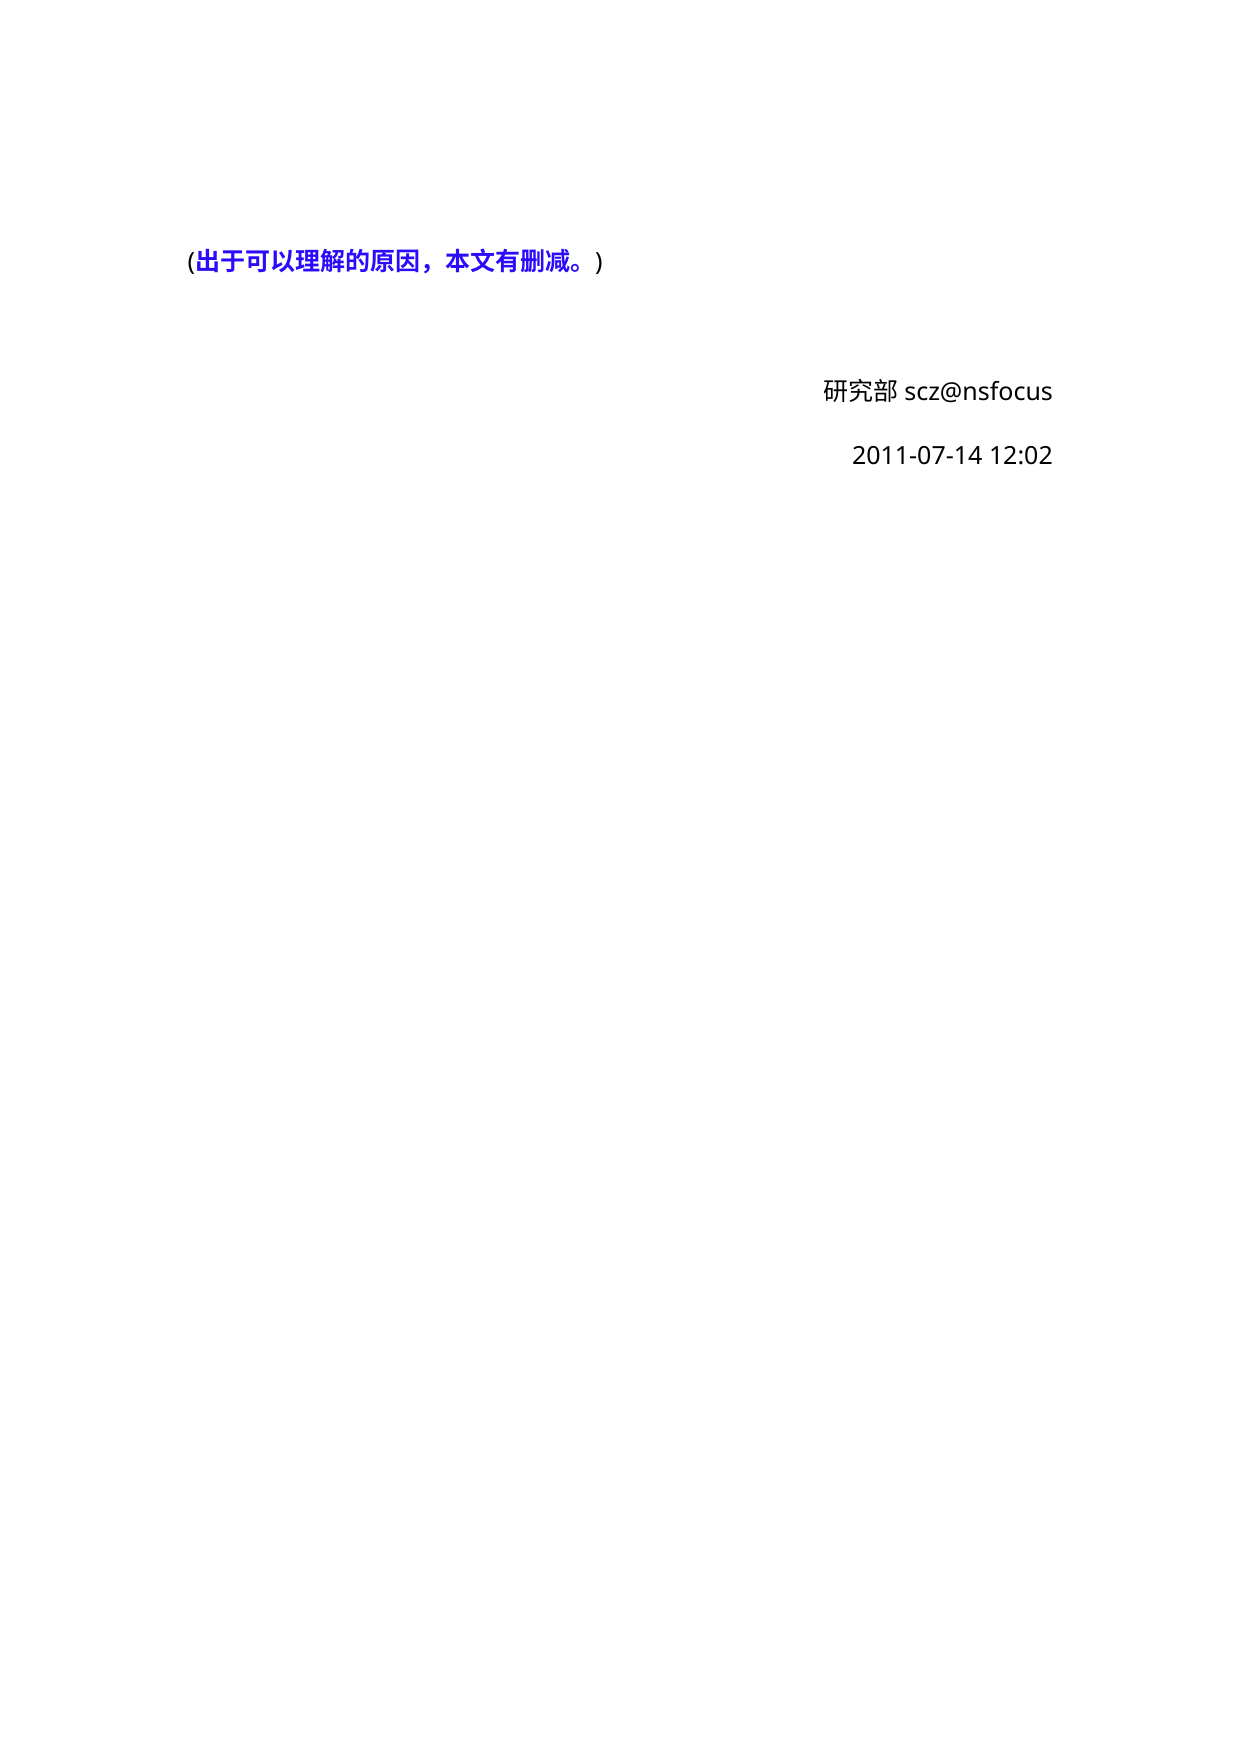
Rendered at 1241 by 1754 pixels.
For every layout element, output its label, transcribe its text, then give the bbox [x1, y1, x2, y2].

text 研究部 scz@nsfocus [187, 357, 1053, 422]
text 2011-07-14 12:02 [187, 422, 1053, 487]
text (出于可以理解的原因，本文有删减。) [187, 227, 1053, 292]
